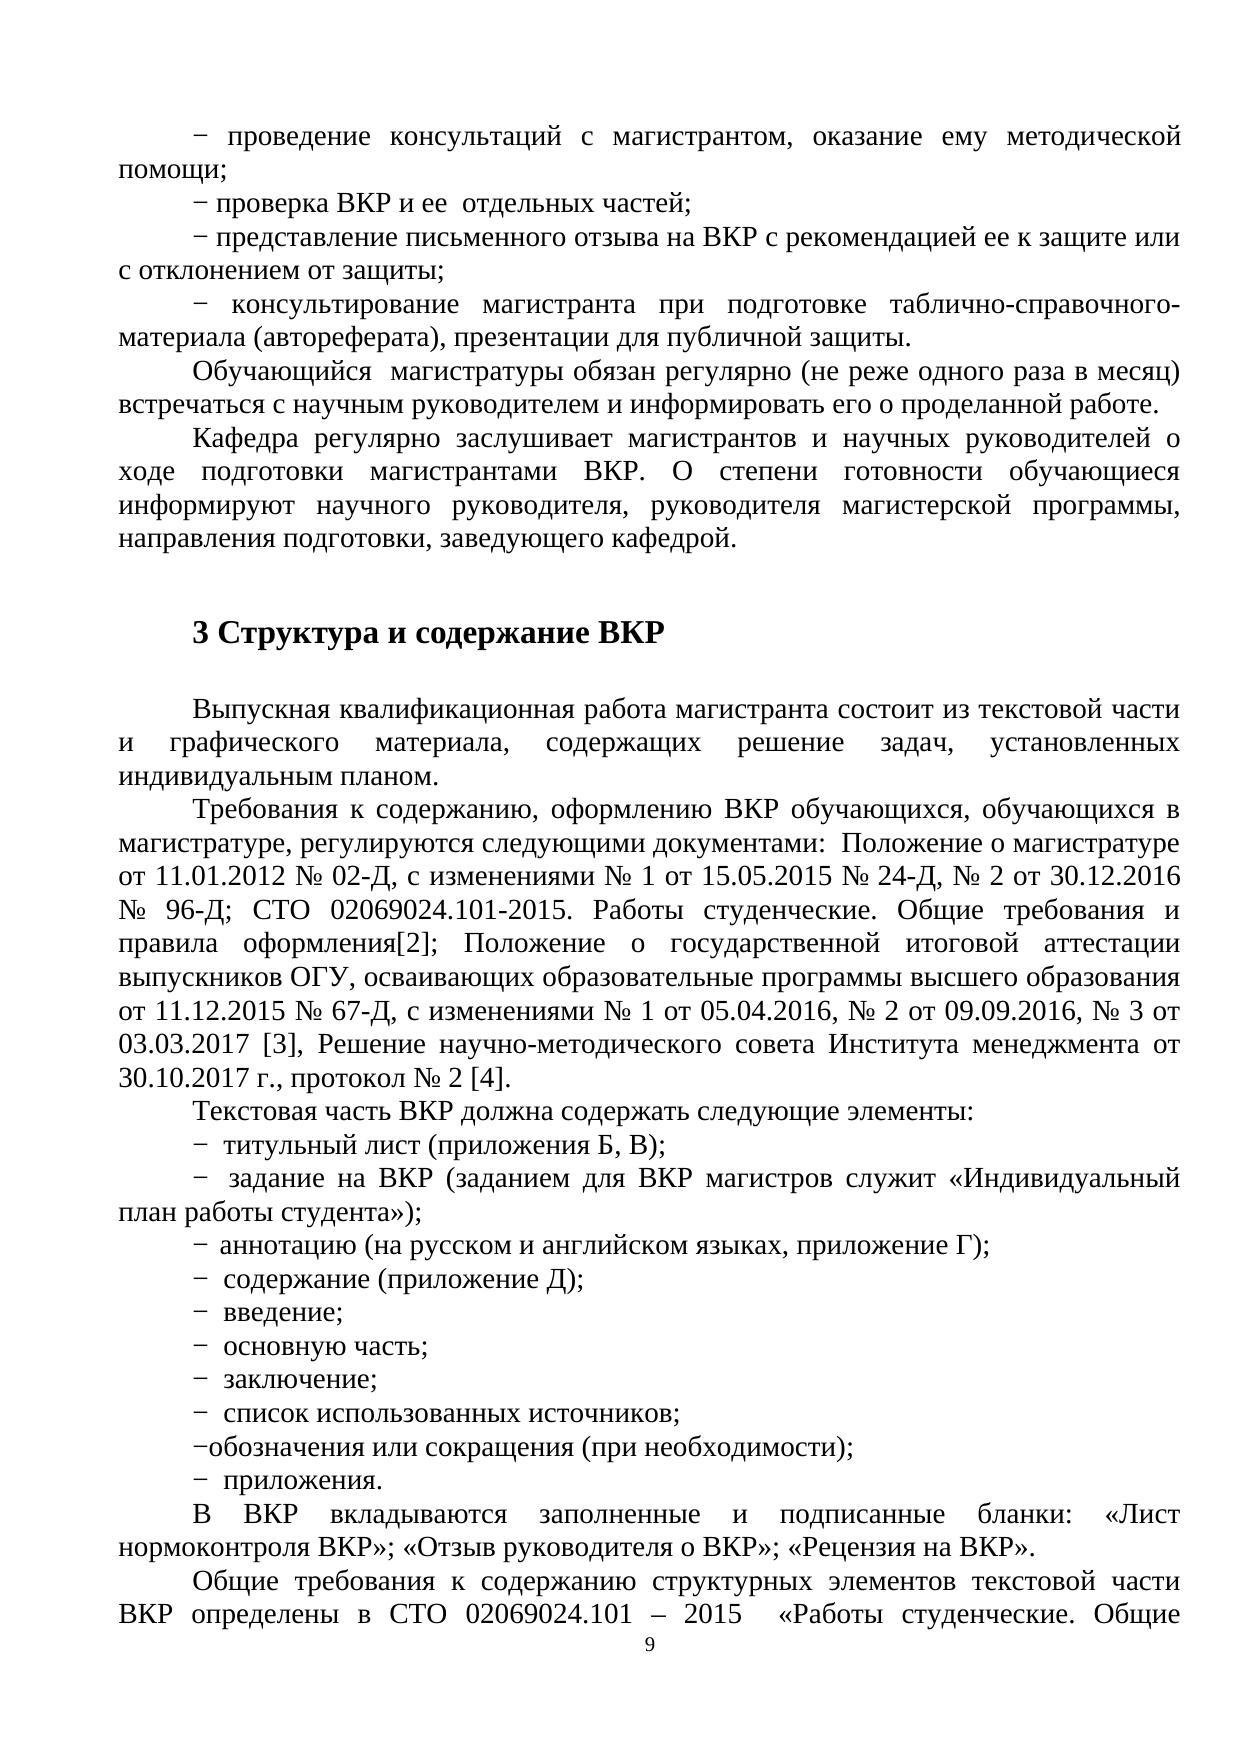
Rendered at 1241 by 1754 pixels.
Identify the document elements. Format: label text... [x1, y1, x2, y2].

text − титульный лист (приложения Б, В); [118, 1127, 1181, 1160]
text Выпускная квалификационная работа магистранта состоит из текстовой части и графического материала, содержащих решение задач, установленных индивидуальным планом. [118, 691, 1181, 791]
text − заключение; [118, 1362, 1181, 1395]
text Обучающийся магистратуры обязан регулярно (не реже одного раза в месяц) встречаться с научным руководителем и информировать его о проделанной работе. [118, 353, 1181, 420]
text − проверка ВКР и ее отдельных частей; [118, 185, 1181, 219]
text − консультирование магистранта при подготовке таблично-справочного-материала (автореферата), презентации для публичной защиты. [118, 286, 1181, 353]
text В ВКР вкладываются заполненные и подписанные бланки: «Лист нормоконтроля ВКР»; «Отзыв руководителя о ВКР»; «Рецензия на ВКР». [118, 1496, 1181, 1563]
text − список использованных источников; [118, 1395, 1181, 1429]
text − аннотацию (на русском и английском языках, приложение Г); [118, 1227, 1181, 1261]
text − приложения. [118, 1462, 1181, 1496]
text Текстовая часть ВКР должна содержать следующие элементы: [118, 1093, 1181, 1127]
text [118, 1563, 1181, 1630]
text − представление письменного отзыва на ВКР с рекомендацией ее к защите или с отклонением от защиты; [118, 219, 1181, 286]
text − основную часть; [118, 1328, 1181, 1362]
text Требования к содержанию, оформлению ВКР обучающихся, обучающихся в магистратуре, регулируются следующими документами: Положение о магистратуре от 11.01.2012 № 02-Д, с изменениями № 1 от 15.05.2015 № 24-Д, № 2 от 30.12.2016 № 96-Д; СТО 02069024.101-2015. Работы студенческие. Общие требования и правила оформления[2]; Положение о государственной итоговой аттестации выпускников ОГУ, осваивающих образовательные программы высшего образования от 11.12.2015 № 67-Д, с изменениями № 1 от 05.04.2016, № 2 от 09.09.2016, № 3 от 03.03.2017 [3], Решение научно-методического совета Института менеджмента от 30.10.2017 г., протокол № 2 [4]. [118, 791, 1181, 1093]
subtitle 3 Структура и содержание ВКР [118, 613, 1181, 651]
text − проведение консультаций с магистрантом, оказание ему методической помощи; [118, 118, 1181, 185]
text − содержание (приложение Д); [118, 1261, 1181, 1294]
text −обозначения или сокращения (при необходимости); [118, 1429, 1181, 1462]
text − введение; [118, 1294, 1181, 1328]
text Кафедра регулярно заслушивает магистрантов и научных руководителей о ходе подготовки магистрантами ВКР. О степени готовности обучающиеся информируют научного руководителя, руководителя магистерской программы, направления подготовки, заведующего кафедрой. [118, 420, 1181, 554]
text − задание на ВКР (заданием для ВКР магистров служит «Индивидуальный план работы студента»); [118, 1160, 1181, 1227]
